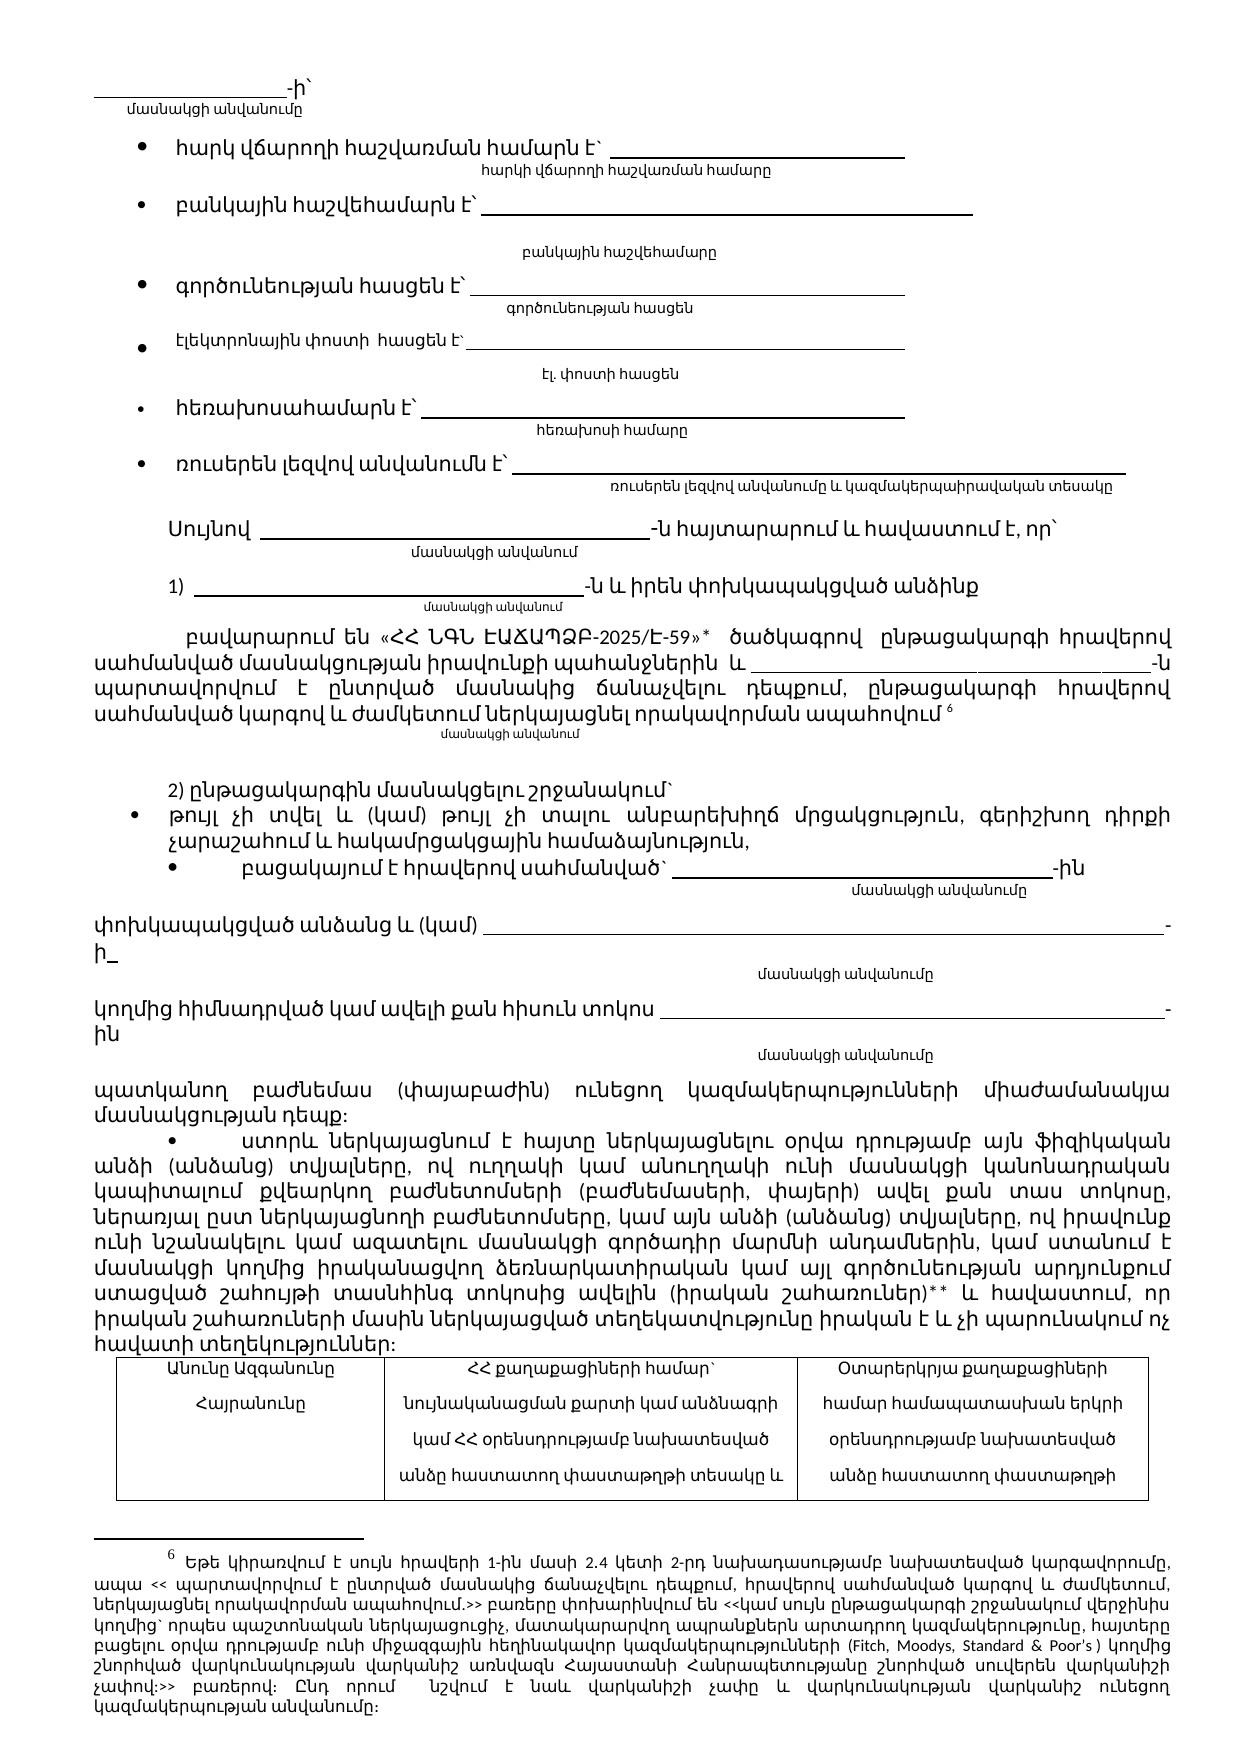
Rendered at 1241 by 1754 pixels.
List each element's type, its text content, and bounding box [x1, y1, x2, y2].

text հեռախոսի համարը [462, 421, 1171, 452]
text պատկանող բաժնեմաս (փայաբաժին) ունեցող կազմակերպությունների միաժամանակյա մասնակցության դեպք: [94, 1077, 1171, 1128]
list էլեկտրոնային փոստի հասցեն է՝ [138, 329, 1171, 365]
text փոխկապակցված անձանց և (կամ) -ի [94, 912, 1171, 965]
text գործունեության հասցեն [94, 299, 1171, 329]
text ռուսերեն լեզվով անվանումը և կազմակերպաիրավական տեսակը [536, 477, 1171, 507]
list հեռախոսահամարն է՝ [138, 396, 1171, 421]
list թույլ չի տվել և (կամ) թույլ չի տալու անբարեխիղճ մրցակցություն, գերիշխող դիրքի չարաշահում և հակամրցակցային համաձայնություն, [131, 802, 1171, 853]
text կողմից հիմնադրված կամ ավելի քան հիսուն տոկոս -ին [94, 996, 1171, 1047]
text մասնակցի անվանումը [94, 100, 1171, 131]
text բավարարում են «ՀՀ ՆԳՆ ԷԱՃԱՊՁԲ-2025/Է-59»* ծածկագրով ընթացակարգի հրավերով սահմանված մասնակցության իրավունքի պահանջներին և -ն պարտավորվում է ընտրված մասնակից ճանաչվելու դեպքում, ընթացակարգի հրավերով սահմանված կարգով և ժամկետում ներկայացնել որակավորման ապահովում [94, 624, 1171, 726]
text մասնակցի անվանումը [94, 965, 1171, 996]
list բացակայում է հրավերով սահմանված` -ին [94, 853, 1171, 881]
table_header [798, 1358, 1148, 1500]
text -ի՝ [94, 75, 1171, 100]
text մասնակցի անվանում [94, 543, 1171, 574]
text Սույնով -ն հայտարարում և հավաստում է, որ՝ [94, 513, 1171, 543]
text մասնակցի անվանում [94, 599, 1171, 624]
text մասնակցի անվանումը [94, 881, 1171, 912]
list հարկ վճարողի հաշվառման համարն է` [138, 131, 1171, 161]
text բանկային հաշվեհամարը [94, 243, 1171, 273]
text էլ. փոստի հասցեն [94, 365, 1171, 396]
text մասնակցի անվանումը [94, 1047, 1171, 1077]
text հարկի վճարողի հաշվառման համարը [94, 161, 1171, 192]
list ստորև ներկայացնում է հայտը ներկայացնելու օրվա դրությամբ այն ֆիզիկական անձի (անձանց) տվյալները, ով ուղղակի կամ անուղղակի ունի մասնակցի կանոնադրական կապիտալում քվեարկող բաժնետոմսերի (բաժնեմասերի, փայերի) ավել քան տաս տոկոսը, ներառյալ ըստ ներկայացնողի բաժնետոմսերը, կամ այն անձի (անձանց) տվյալները, ով իրավունք ունի նշանակելու կամ ազատելու մասնակցի գործադիր մարմնի անդամներին, կամ ստանում է մասնակցի կողմից իրականացվող ձեռնարկատիրական կամ այլ գործունեության արդյունքում ստացված շահույթի տասնհինգ տոկոսից ավելին (իրական շահառուներ)** և հավաստում, որ իրական շահառուների մասին ներկայացված տեղեկատվությունը իրական է և չի պարունակում ոչ հավատի տեղեկություններ: [94, 1128, 1171, 1357]
text մասնակցի անվանում [94, 726, 1171, 752]
text 2) ընթացակարգին մասնակցելու շրջանակում` [94, 777, 1171, 802]
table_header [117, 1358, 384, 1500]
list ռուսերեն լեզվով անվանումն է՝ [138, 452, 1171, 477]
list գործունեության հասցեն է՝ [138, 273, 1171, 299]
list բանկային հաշվեհամարն է՝ [138, 192, 1171, 243]
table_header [385, 1358, 797, 1500]
text 1) -ն և իրեն փոխկապակցված անձինք [94, 574, 1171, 599]
